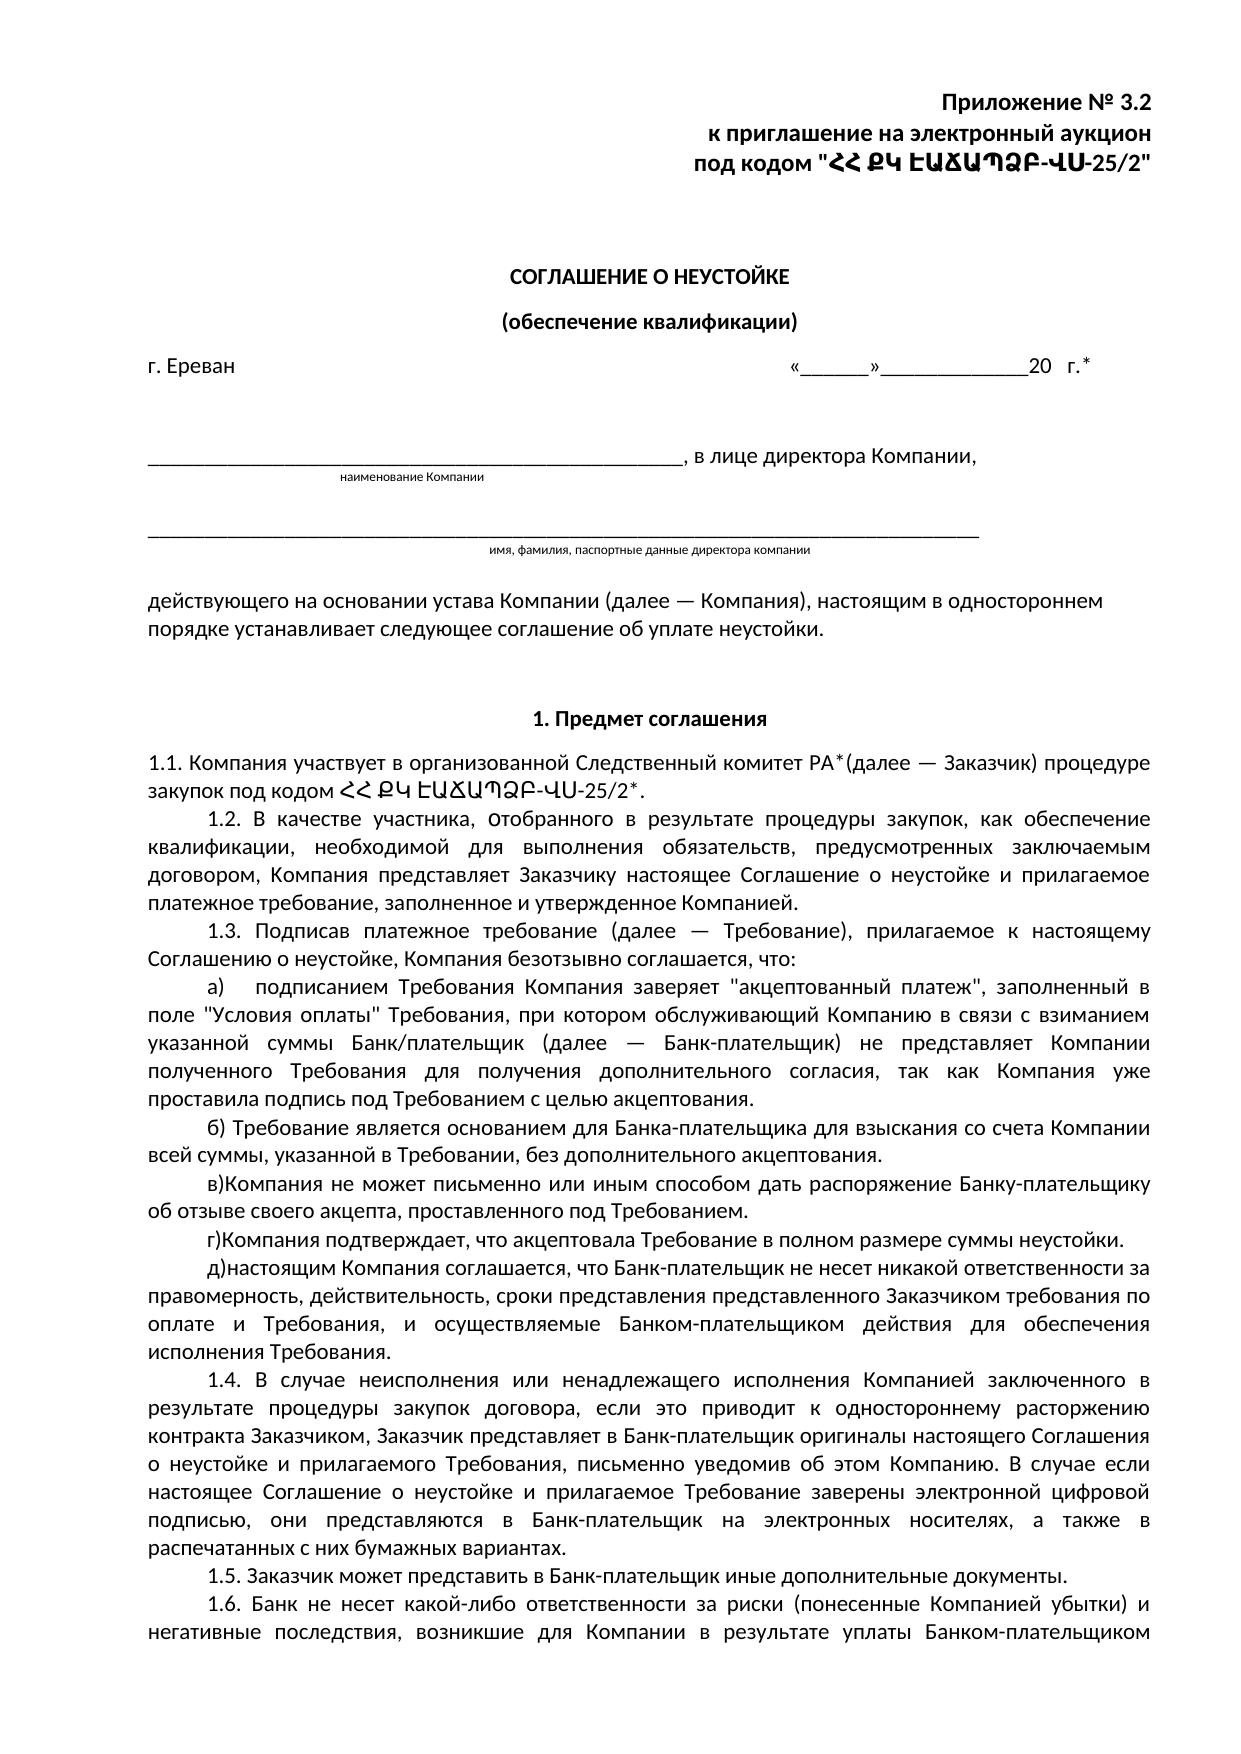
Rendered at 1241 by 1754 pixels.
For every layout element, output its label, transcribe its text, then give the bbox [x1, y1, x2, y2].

text (обеспечение квалификации) [148, 307, 1152, 335]
text _______________________________________________, в лице директора Компании, [148, 441, 1152, 469]
text порядке устанавливает следующее соглашение об уплате неустойки. [148, 614, 1152, 642]
text 1. Предмет соглашения [148, 704, 1152, 732]
text г)Компания подтверждает, что акцептовала Требование в полном размере суммы неустойки. [148, 1225, 1152, 1253]
table_header г. Ереван [136, 351, 635, 396]
text к приглашение на электронный аукцион [177, 117, 1152, 147]
text действующего на основании устава Компании (далее — Компания), настоящим в одностороннем [148, 586, 1152, 614]
text СОГЛАШЕНИЕ О НЕУСТОЙКЕ [148, 262, 1152, 290]
text Приложение № 3.2 [148, 86, 1152, 117]
table_header «______»_____________20 г.* [635, 351, 1104, 396]
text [148, 1589, 1152, 1645]
text _________________________________________________________________________ [148, 513, 1152, 542]
text 1.4. В случае неисполнения или ненадлежащего исполнения Компанией заключенного в результате процедуры закупок договора, если это приводит к одностороннему расторжению контракта Заказчиком, Заказчик представляет в Банк-плательщик оригиналы настоящего Соглашения о неустойке и прилагаемого Требования, письменно уведомив об этом Компанию. В случае если настоящее Соглашение о неустойке и прилагаемое Требование заверены электронной цифровой подписью, они представляются в Банк-плательщик на электронных носителях, а также в распечатанных с них бумажных вариантах. [148, 1365, 1152, 1561]
text в)Компания не может письменно или иным способом дать распоряжение Банку-плательщику об отзыве своего акцепта, проставленного под Требованием. [148, 1169, 1152, 1225]
text под кодом "ՀՀ ՔԿ ԷԱՃԱՊՁԲ-ՎՍ-25/2" [177, 147, 1152, 178]
text 1.1. Компания участвует в организованной Следственный комитет РА*(далее — Заказчик) процедуре закупок под кодом ՀՀ ՔԿ ԷԱՃԱՊՁԲ-ՎՍ-25/2*. [148, 748, 1152, 804]
text б) Требование является основанием для Банка-плательщика для взыскания со счета Компании всей суммы, указанной в Требовании, без дополнительного акцептования. [148, 1113, 1152, 1169]
text д)настоящим Компания соглашается, что Банк-плательщик не несет никакой ответственности за правомерность, действительность, сроки представления представленного Заказчиком требования по оплате и Требования, и осуществляемые Банком-плательщиком действия для обеспечения исполнения Требования. [148, 1253, 1152, 1365]
text наименование Компании [340, 469, 1152, 497]
text а) подписанием Требования Компания заверяет "акцептованный платеж", заполненный в поле "Условия оплаты" Требования, при котором обслуживающий Компанию в связи с взиманием указанной суммы Банк/плательщик (далее — Банк-плательщик) не представляет Компании полученного Требования для получения дополнительного согласия, так как Компания уже проставила подпись под Требованием с целью акцептования. [148, 972, 1152, 1113]
text имя, фамилия, паспортные данные директора компании [148, 542, 1152, 569]
text 1.3. Подписав платежное требование (далее — Требование), прилагаемое к настоящему Соглашению о неустойке, Компания безотзывно соглашается, что: [148, 916, 1152, 972]
text 1.5. Заказчик может представить в Банк-плательщик иные дополнительные документы. [148, 1561, 1152, 1589]
text 1.2. В качестве участника, օтобранного в результате процедуры закупок, как обеспечение квалификации, необходимой для выполнения обязательств, предусмотренных заключаемым договором, Kомпания представляет Заказчику настоящее Соглашение о неустойке и прилагаемое платежное требование, заполненное и утвержденное Компанией. [148, 804, 1152, 916]
